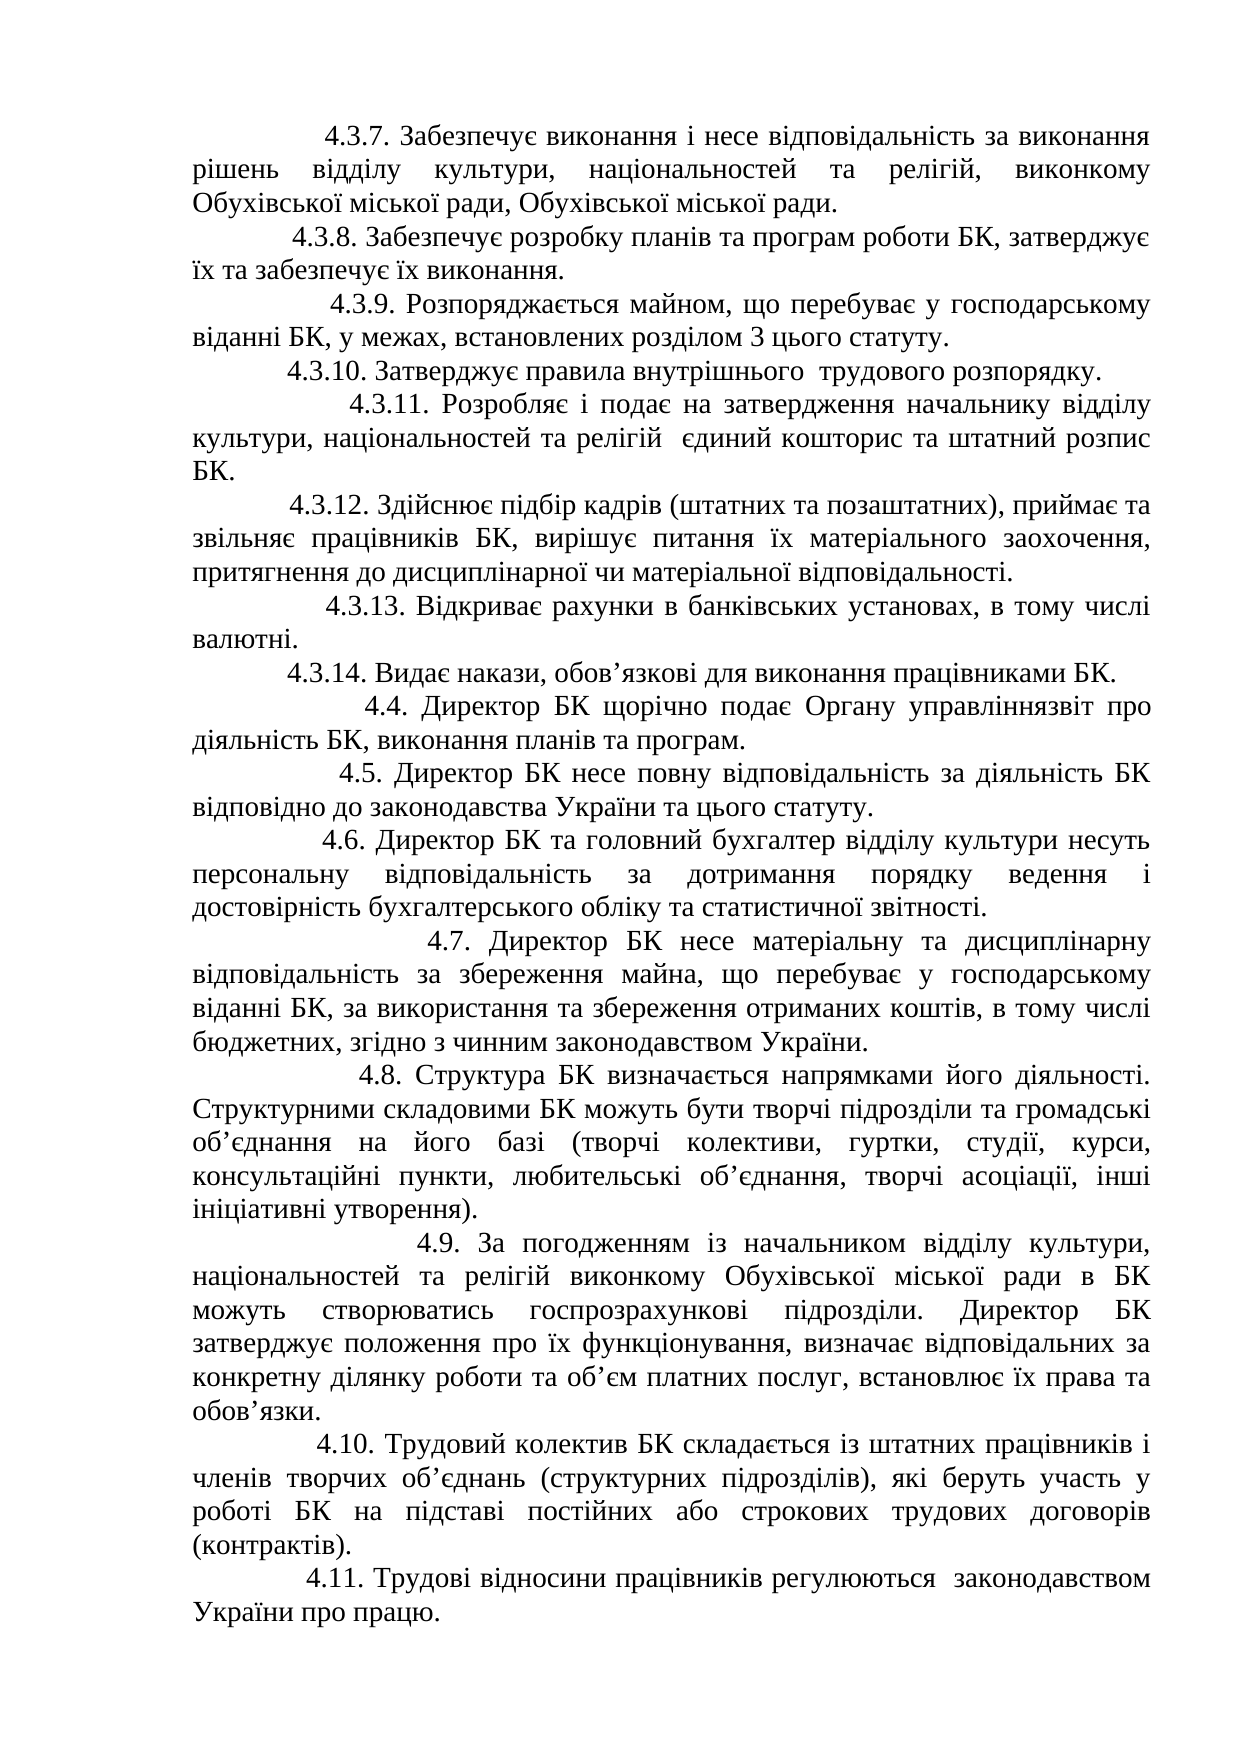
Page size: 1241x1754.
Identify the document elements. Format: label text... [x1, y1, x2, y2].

text 4.3.10. Затверджує правила внутрішнього трудового розпорядку. [192, 353, 1152, 386]
text 4.11. Трудові відносини працівників регулюються законодавством України про працю. [192, 1560, 1152, 1627]
text 4.7. Директор БК несе матеріальну та дисциплінарну відповідальність за збереження майна, що перебуває у господарському віданні БК, за використання та збереження отриманих коштів, в тому числі бюджетних, згідно з чинним законодавством України. [192, 923, 1152, 1057]
text 4.3.12. Здійснює підбір кадрів (штатних та позаштатних), приймає та звільняє працівників БК, вирішує питання їх матеріального заохочення, притягнення до дисциплінарної чи матеріальної відповідальності. [192, 487, 1152, 588]
text 4.3.9. Розпоряджається майном, що перебуває у господарському віданні БК, у межах, встановлених розділом 3 цього статуту. [192, 286, 1152, 353]
text 4.10. Трудовий колектив БК складається із штатних працівників і членів творчих об’єднань (структурних підрозділів), які беруть участь у роботі БК на підставі постійних або строкових трудових договорів (контрактів). [192, 1426, 1152, 1560]
text 4.3.11. Розробляє і подає на затвердження начальнику відділу культури, національностей та релігій єдиний кошторис та штатний розпис БК. [192, 386, 1152, 487]
text 4.8. Структура БК визначається напрямками його діяльності. Структурними складовими БК можуть бути творчі підрозділи та громадські об’єднання на його базі (творчі колективи, гуртки, студії, курси, консультаційні пункти, любительські об’єднання, творчі асоціації, інші ініціативні утворення). [192, 1057, 1152, 1225]
text 4.3.8. Забезпечує розробку планів та програм роботи БК, затверджує їх та забезпечує їх виконання. [192, 219, 1152, 286]
text 4.5. Директор БК несе повну відповідальність за діяльність БК відповідно до законодавства України та цього статуту. [192, 755, 1152, 822]
text 4.3.14. Видає накази, обов’язкові для виконання працівниками БК. [192, 655, 1152, 688]
text 4.3.7. Забезпечує виконання і несе відповідальність за виконання рішень відділу культури, національностей та релігій, виконкому Обухівської міської ради, Обухівської міської ради. [192, 118, 1152, 219]
text 4.3.13. Відкриває рахунки в банківських установах, в тому числі валютні. [192, 588, 1152, 655]
text 4.9. За погодженням із начальником відділу культури, національностей та релігій виконкому Обухівської міської ради в БК можуть створюватись госпрозрахункові підрозділи. Директор БК затверджує положення про їх функціонування, визначає відповідальних за конкретну ділянку роботи та об’єм платних послуг, встановлює їх права та обов’язки. [192, 1225, 1152, 1426]
text 4.6. Директор БК та головний бухгалтер відділу культури несуть персональну відповідальність за дотримання порядку ведення і достовірність бухгалтерського обліку та статистичної звітності. [192, 822, 1152, 923]
text 4.4. Директор БК щорічно подає Органу управліннязвіт про діяльність БК, виконання планів та програм. [192, 688, 1152, 755]
